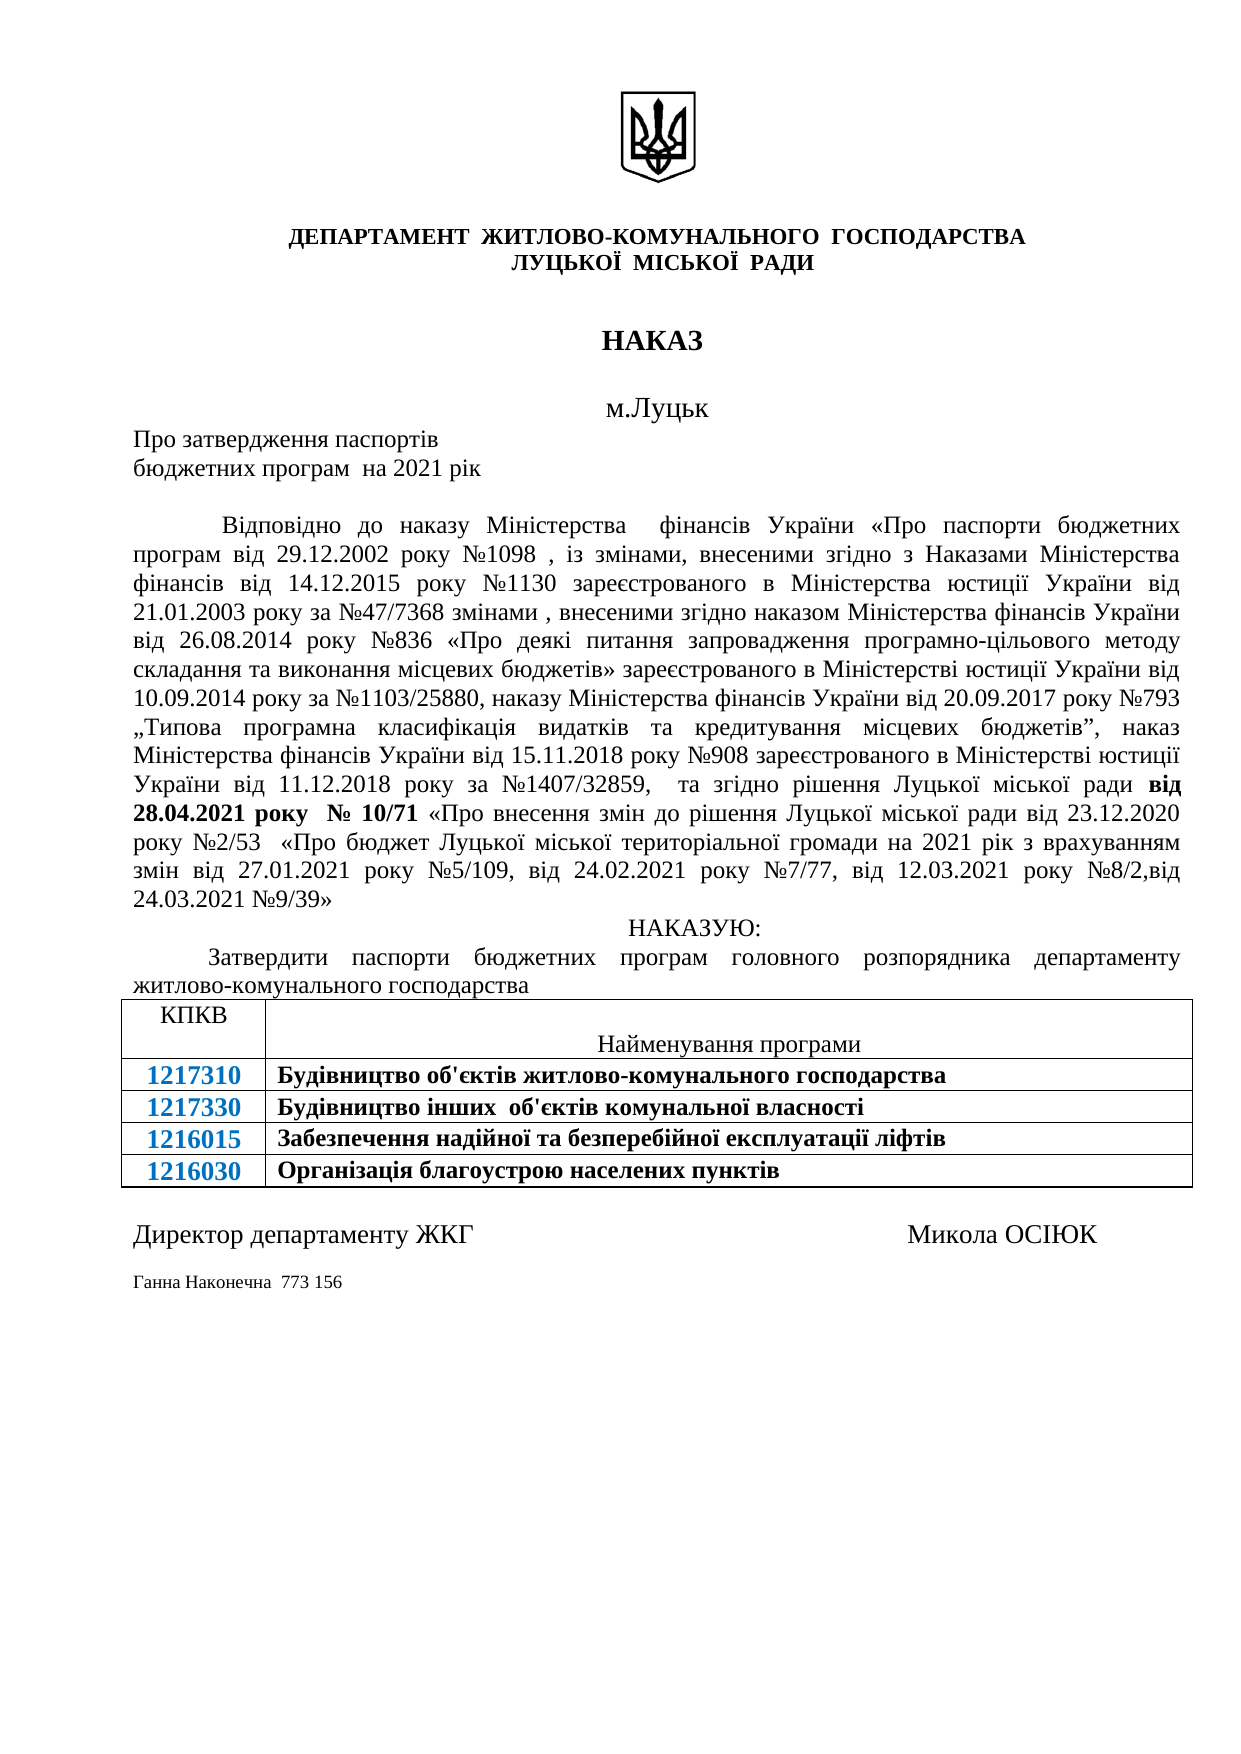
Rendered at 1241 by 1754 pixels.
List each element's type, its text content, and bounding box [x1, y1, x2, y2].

text Ганна Наконечна 773 156 [133, 1271, 1181, 1293]
text НАКАЗУЮ: [133, 913, 1181, 942]
table_cell 1216015 [122, 1123, 265, 1154]
text Затвердити паспорти бюджетних програм головного розпорядника департаменту житлово-комунального господарства [133, 942, 1181, 999]
table_header ДЕПАРТАМЕНТ ЖИТЛОВО-КОМУНАЛЬНОГО ГОСПОДАРСТВА ЛУЦЬКОЇ МІСЬКОЇ РАДИ [122, 223, 1192, 299]
table_cell 1217310 [122, 1059, 265, 1090]
text м.Луцьк [133, 391, 1181, 424]
table_header Найменування програми [266, 1000, 1192, 1058]
table_cell 1217330 [122, 1091, 265, 1122]
text Відповідно до наказу Міністерства фінансів України «Про паспорти бюджетних програм від 29.12.2002 року №1098 , із змінами, внесеними згідно з Наказами Міністерства фінансів від 14.12.2015 року №1130 зареєстрованого в Міністерства юстиції України від 21.01.2003 року за №47/7368 змінами , внесеними згідно наказом Міністерства фінансів України від 26.08.2014 року №836 «Про деякі питання запровадження програмно-цільового методу складання та виконання місцевих бюджетів» зареєстрованого в Міністерстві юстиції України від 10.09.2014 року за №1103/25880, наказу Міністерства фінансів України від 20.09.2017 року №793 „Типова програмна класифікація видатків та кредитування місцевих бюджетів”, наказ Міністерства фінансів України від 15.11.2018 року №908 зареєстрованого в Міністерстві юстиції України від 11.12.2018 року за №1407/32859, та згідно рішення Луцької міської ради від 28.04.2021 року № 10/71 «Про внесення змін до рішення Луцької міської ради від 23.12.2020 року №2/53 «Про бюджет Луцької міської територіальної громади на 2021 рік з врахуванням змін від 27.01.2021 року №5/109, від 24.02.2021 року №7/77, від 12.03.2021 року №8/2,від 24.03.2021 №9/39» [133, 510, 1181, 913]
text Директор департаменту ЖКГ Микола ОСІЮК [133, 1219, 1181, 1250]
table_cell Забезпечення надійної та безперебійної експлуатації ліфтів [266, 1123, 1192, 1154]
table_cell Будівництво об'єктів житлово-комунального господарства [266, 1059, 1192, 1090]
text бюджетних програм на 2021 рік [133, 453, 1181, 482]
table_cell 1216030 [122, 1155, 265, 1186]
text Про затвердження паспортів [133, 424, 1181, 453]
table_cell Будівництво інших об'єктів комунальної власності [266, 1091, 1192, 1122]
table_cell Організація благоустрою населених пунктів [266, 1155, 1192, 1186]
subtitle НАКАЗ [133, 323, 1181, 357]
table_header КПКВ [122, 1000, 265, 1058]
